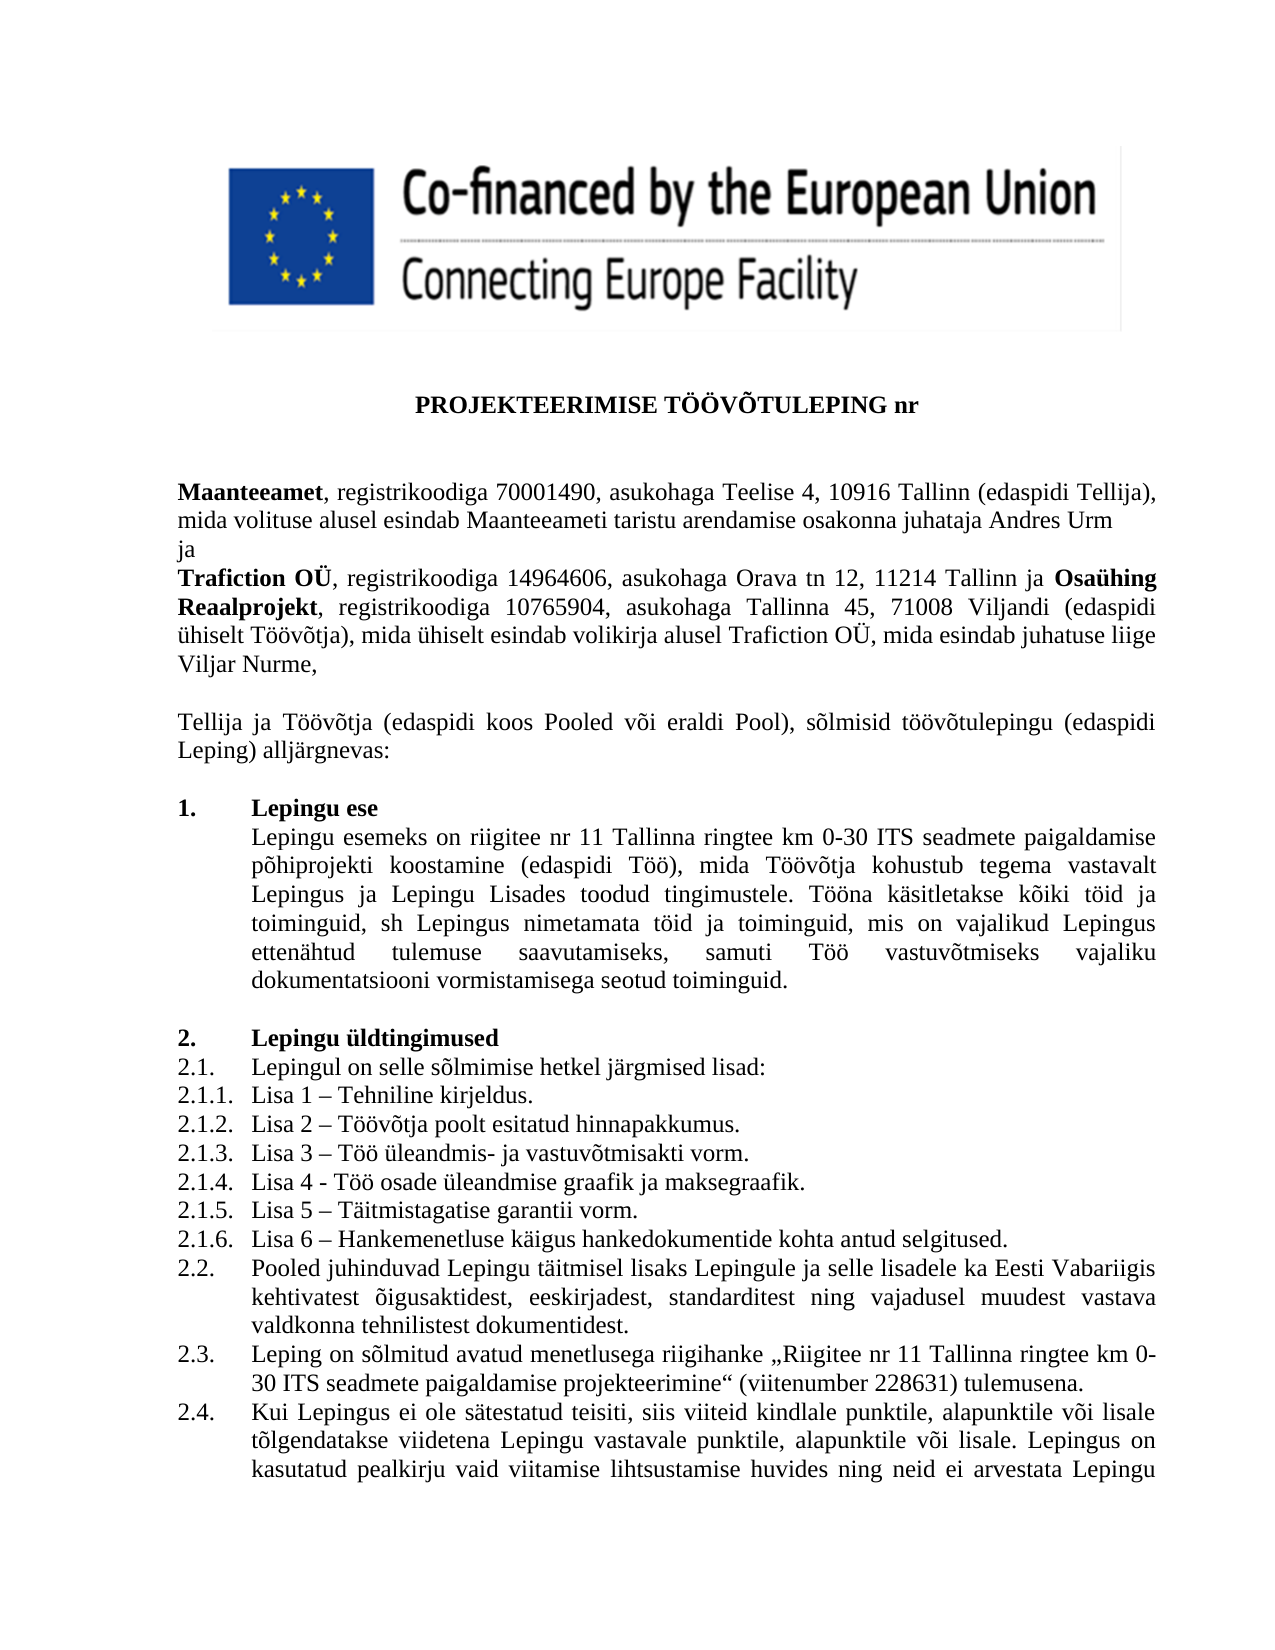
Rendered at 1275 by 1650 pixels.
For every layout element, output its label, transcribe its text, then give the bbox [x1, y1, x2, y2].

text Lisa 3 – Töö üleandmis- ja vastuvõtmisakti vorm. [177, 1138, 1157, 1167]
text Maanteeamet, registrikoodiga 70001490, asukohaga Teelise 4, 10916 Tallinn (edaspidi Tellija), mida volituse alusel esindab Maanteeameti taristu arendamise osakonna juhataja Andres Urm [177, 477, 1157, 534]
text Lepingu ese [177, 793, 1157, 822]
text Tellija ja Töövõtja (edaspidi koos Pooled või eraldi Pool), sõlmisid töövõtulepingu (edaspidi Leping) alljärgnevas: [177, 707, 1157, 764]
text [177, 1397, 1157, 1483]
text Lisa 4 - Töö osade üleandmise graafik ja maksegraafik. [177, 1167, 1157, 1195]
text Lepingu üldtingimused [177, 1023, 1157, 1052]
text Lisa 2 – Töövõtja poolt esitatud hinnapakkumus. [177, 1109, 1157, 1138]
picture [211, 146, 1157, 333]
list Lepingu esemeks on riigitee nr 11 Tallinna ringtee km 0-30 ITS seadmete paigaldamise põhiprojekti koostamine (edaspidi Töö), mida Töövõtja kohustub tegema vastavalt Lepingus ja Lepingu Lisades toodud tingimustele. Tööna käsitletakse kõiki töid ja toiminguid, sh Lepingus nimetamata töid ja toiminguid, mis on vajalikud Lepingus ettenähtud tulemuse saavutamiseks, samuti Töö vastuvõtmiseks vajaliku dokumentatsiooni vormistamisega seotud toiminguid. [177, 822, 1157, 994]
text PROJEKTEERIMISE TÖÖVÕTULEPING nr [177, 390, 1157, 419]
text ja [177, 534, 1157, 563]
text Lisa 5 – Täitmistagatise garantii vorm. [177, 1195, 1157, 1224]
text Lisa 6 – Hankemenetluse käigus hankedokumentide kohta antud selgitused. [177, 1224, 1157, 1253]
text Lepingul on selle sõlmimise hetkel järgmised lisad: [177, 1052, 1157, 1080]
text Trafiction OÜ, registrikoodiga 14964606, asukohaga Orava tn 12, 11214 Tallinn ja Osaühing Reaalprojekt, registrikoodiga 10765904, asukohaga Tallinna 45, 71008 Viljandi (edaspidi ühiselt Töövõtja), mida ühiselt esindab volikirja alusel Trafiction OÜ, mida esindab juhatuse liige Viljar Nurme, [177, 563, 1157, 678]
text Leping on sõlmitud avatud menetlusega riigihanke „Riigitee nr 11 Tallinna ringtee km 0-30 ITS seadmete paigaldamise projekteerimine“ (viitenumber 228631) tulemusena. [177, 1339, 1157, 1397]
text Pooled juhinduvad Lepingu täitmisel lisaks Lepingule ja selle lisadele ka Eesti Vabariigis kehtivatest õigusaktidest, eeskirjadest, standarditest ning vajadusel muudest vastava valdkonna tehnilistest dokumentidest. [177, 1253, 1157, 1339]
text Lisa 1 – Tehniline kirjeldus. [177, 1080, 1157, 1109]
